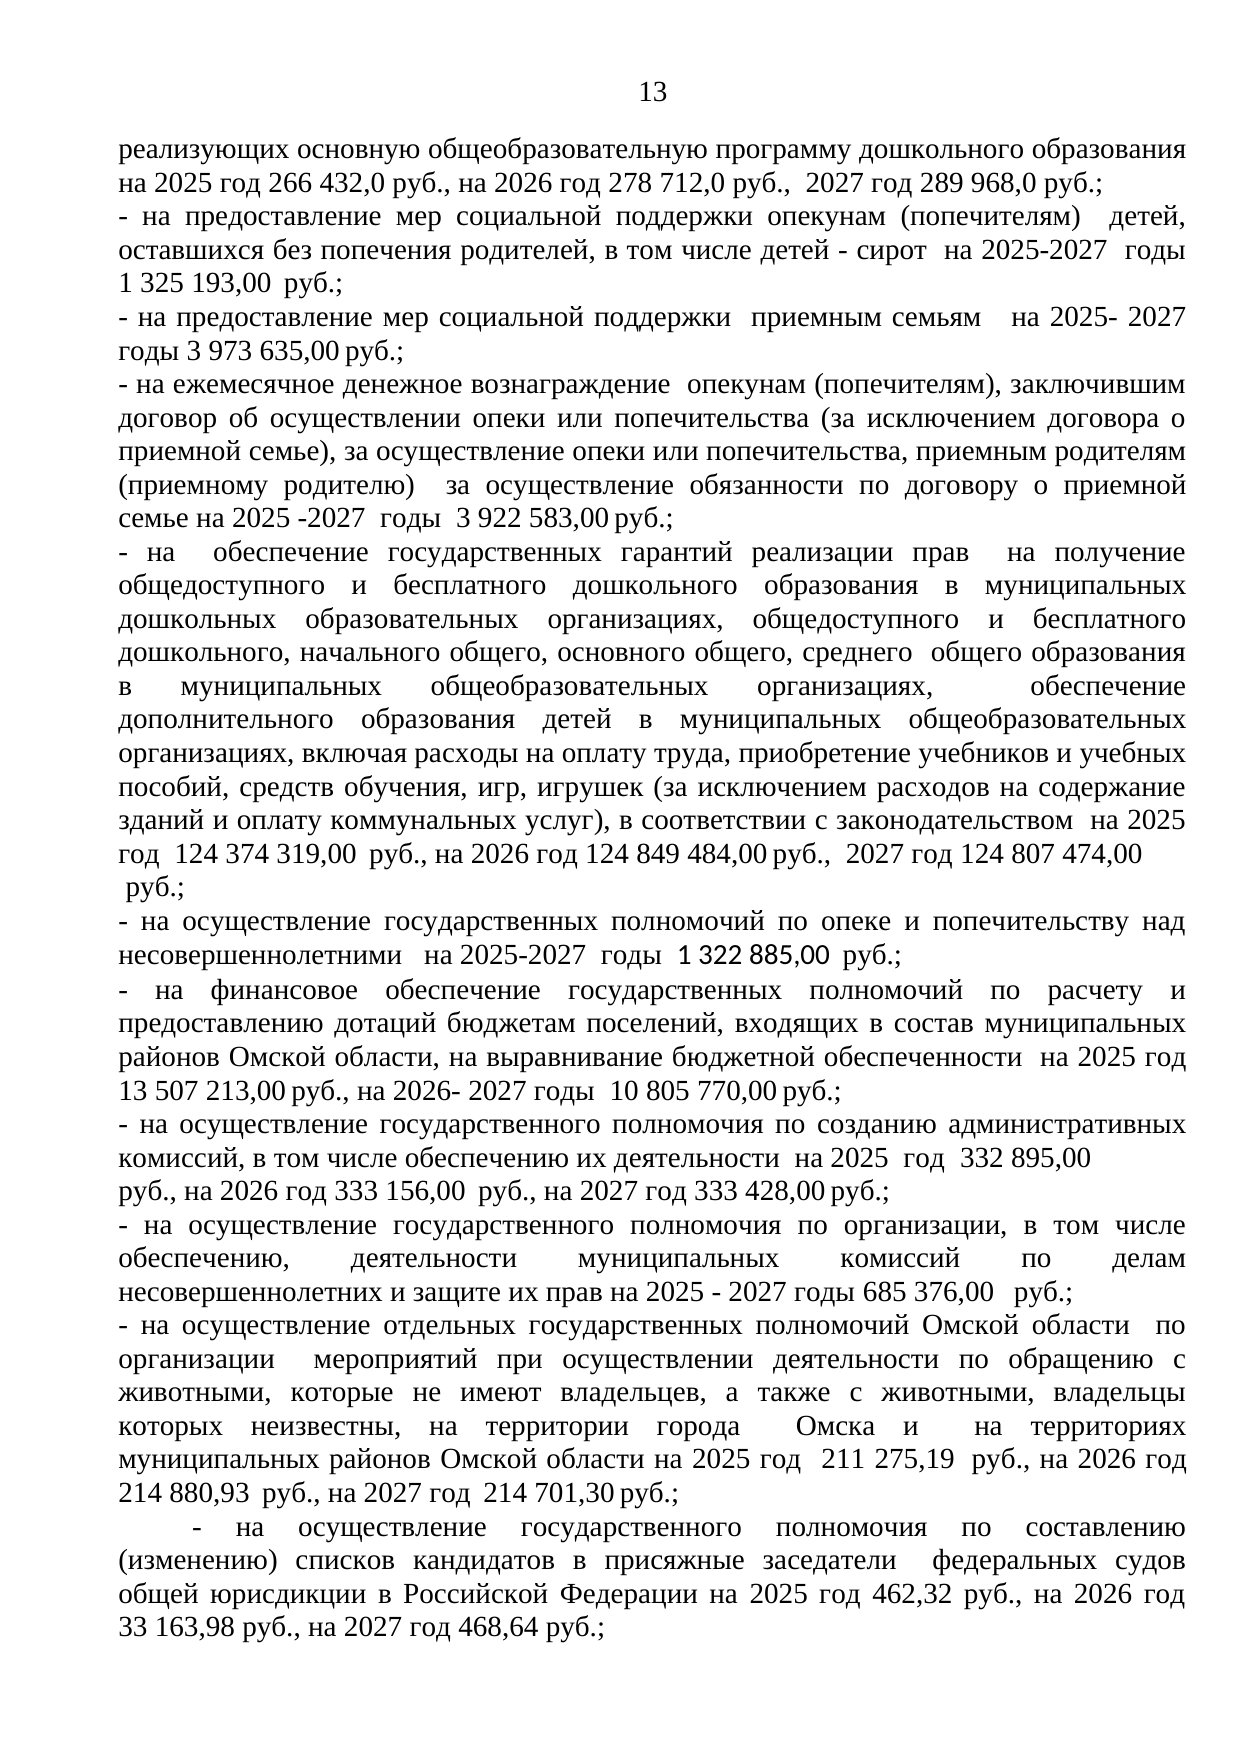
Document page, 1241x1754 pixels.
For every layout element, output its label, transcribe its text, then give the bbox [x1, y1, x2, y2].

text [118, 131, 1187, 198]
text - на осуществление отдельных государственных полномочий Омской области по организации мероприятий при осуществлении деятельности по обращению с животными, которые не имеют владельцев, а также с животными, владельцы которых неизвестны, на территории города Омска и на территориях муниципальных районов Омской области на 2025 год 211 275,19 руб., на 2026 год 214 880,93 руб., на 2027 год 214 701,30 руб.; [118, 1307, 1187, 1509]
text - на осуществление государственного полномочия по организации, в том числе обеспечению, деятельности муниципальных комиссий по делам несовершеннолетних и защите их прав на 2025 - 2027 годы 685 376,00 руб.; [118, 1207, 1187, 1307]
text руб., на 2026 год 333 156,00 руб., на 2027 год 333 428,00 руб.; [118, 1173, 1187, 1207]
text - на предоставление мер социальной поддержки приемным семьям на 2025- 2027 годы 3 973 635,00 руб.; [118, 299, 1187, 366]
text - на осуществление государственных полномочий по опеке и попечительству над несовершеннолетними на 2025-2027 годы 1 322 885,00 руб.; [118, 903, 1187, 972]
text руб.; [118, 869, 1187, 903]
text - на обеспечение государственных гарантий реализации прав на получение общедоступного и бесплатного дошкольного образования в муниципальных дошкольных образовательных организациях, общедоступного и бесплатного дошкольного, начального общего, основного общего, среднего общего образования в муниципальных общеобразовательных организациях, обеспечение дополнительного образования детей в муниципальных общеобразовательных организациях, включая расходы на оплату труда, приобретение учебников и учебных пособий, средств обучения, игр, игрушек (за исключением расходов на содержание зданий и оплату коммунальных услуг), в соответствии с законодательством на 2025 год 124 374 319,00 руб., на 2026 год 124 849 484,00 руб., 2027 год 124 807 474,00 [118, 534, 1187, 869]
text - на осуществление государственного полномочия по составлению (изменению) списков кандидатов в присяжные заседатели федеральных судов общей юрисдикции в Российской Федерации на 2025 год 462,32 руб., на 2026 год 33 163,98 руб., на 2027 год 468,64 руб.; [118, 1509, 1187, 1643]
text - на осуществление государственного полномочия по созданию административных комиссий, в том числе обеспечению их деятельности на 2025 год 332 895,00 [118, 1106, 1187, 1173]
text - на предоставление мер социальной поддержки опекунам (попечителям) детей, оставшихся без попечения родителей, в том числе детей - сирот на 2025-2027 годы 1 325 193,00 руб.; [118, 198, 1187, 299]
text - на ежемесячное денежное вознаграждение опекунам (попечителям), заключившим договор об осуществлении опеки или попечительства (за исключением договора о приемной семье), за осуществление опеки или попечительства, приемным родителям (приемному родителю) за осуществление обязанности по договору о приемной семье на 2025 -2027 годы 3 922 583,00 руб.; [118, 366, 1187, 534]
text - на финансовое обеспечение государственных полномочий по расчету и предоставлению дотаций бюджетам поселений, входящих в состав муниципальных районов Омской области, на выравнивание бюджетной обеспеченности на 2025 год 13 507 213,00 руб., на 2026- 2027 годы 10 805 770,00 руб.; [118, 972, 1187, 1106]
